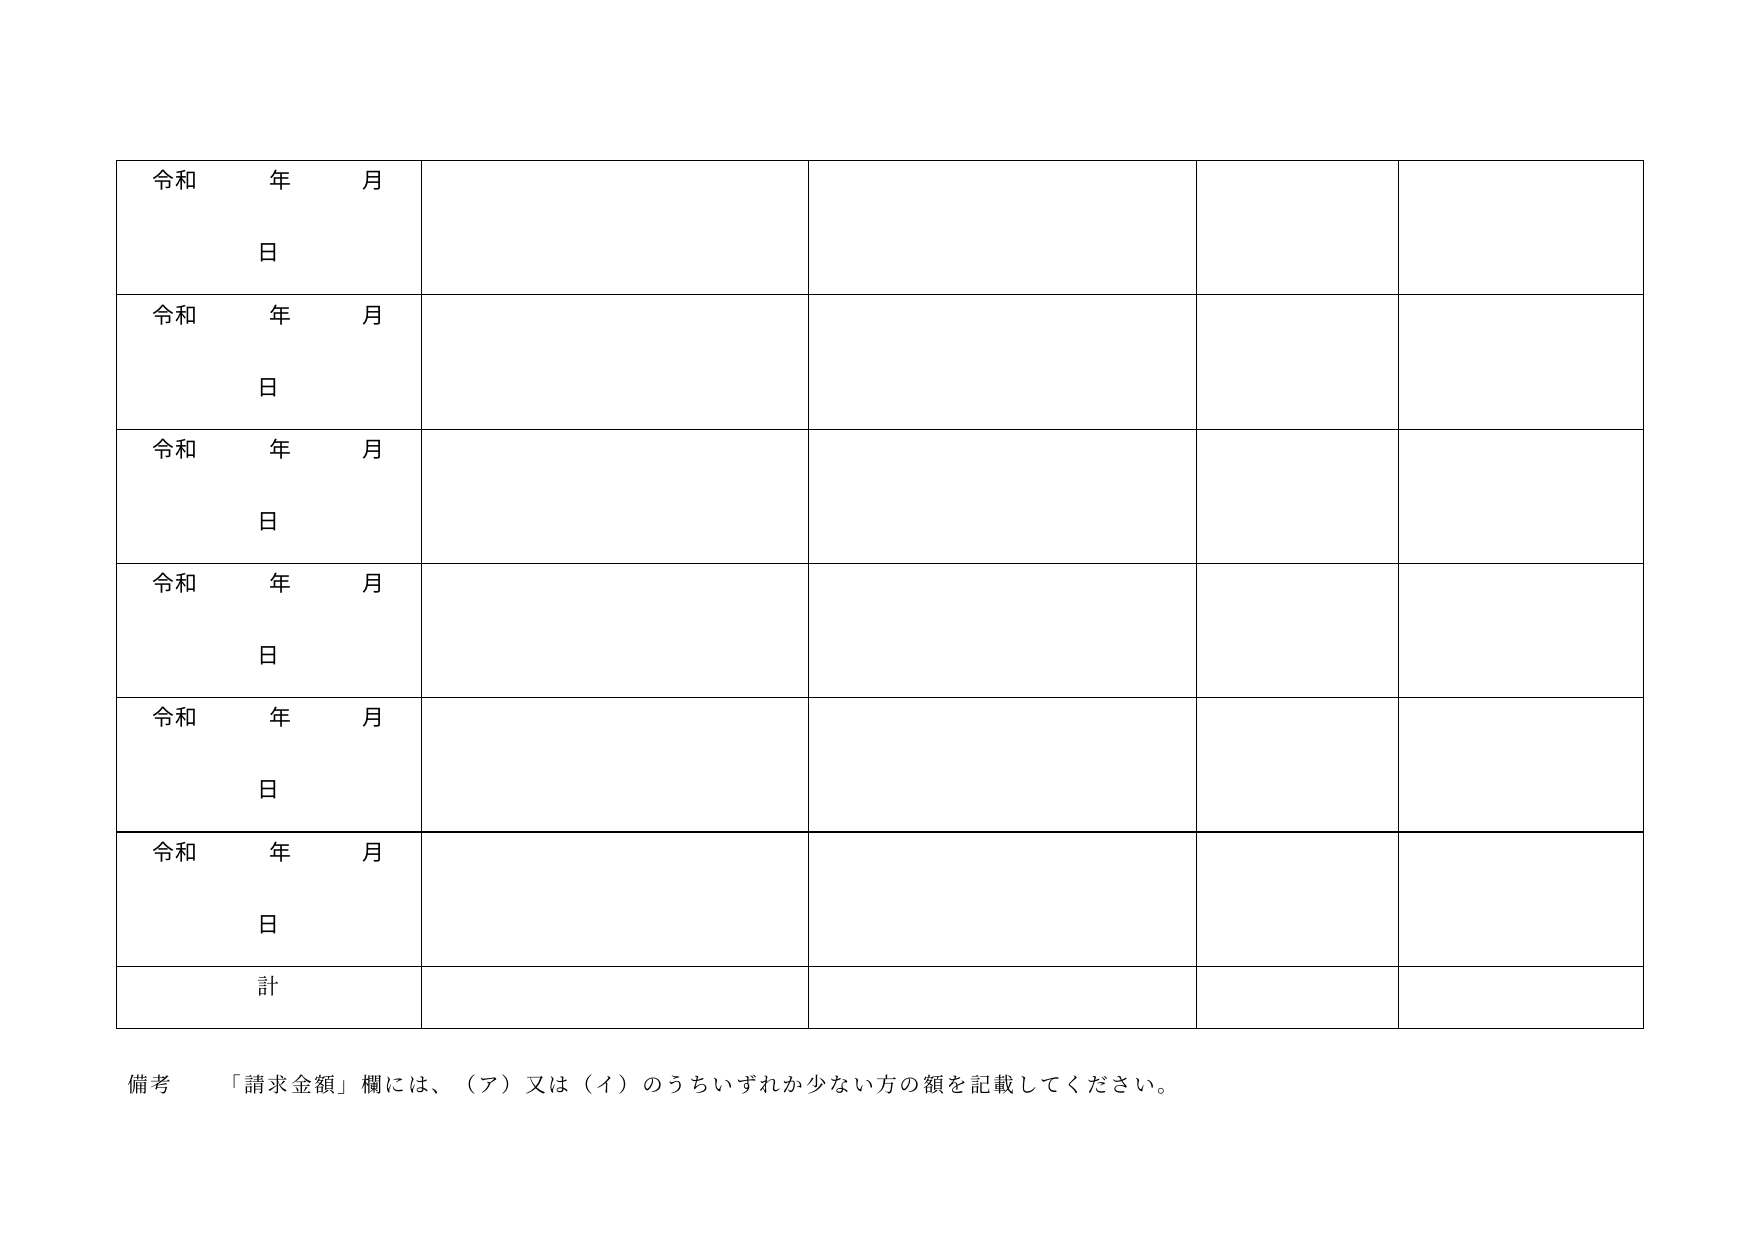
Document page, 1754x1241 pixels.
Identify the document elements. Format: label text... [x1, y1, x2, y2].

table_cell [1197, 430, 1398, 563]
table_cell [1399, 295, 1643, 429]
table_cell [809, 430, 1196, 563]
table_cell 令和 年 月 日 [117, 564, 421, 697]
table_cell 令和 年 月 日 [117, 833, 421, 966]
table_cell [1399, 430, 1643, 563]
table_cell [1399, 833, 1643, 966]
table_cell [1197, 967, 1398, 1028]
table_cell [809, 161, 1196, 294]
table_cell [809, 564, 1196, 697]
table_cell [1197, 564, 1398, 697]
table_cell 令和 年 月 日 [117, 295, 421, 429]
table_cell [422, 430, 808, 563]
table_cell 令和 年 月 日 [117, 430, 421, 563]
table_cell [809, 967, 1196, 1028]
text 備考 「請求金額」欄には、（ア）又は（イ）のうちいずれか少ない方の額を記載してください。 [127, 1065, 1627, 1101]
table_cell [1197, 295, 1398, 429]
table_cell [809, 295, 1196, 429]
table_cell [809, 698, 1196, 831]
table_cell [1399, 698, 1643, 831]
table_cell [422, 295, 808, 429]
table_cell [1197, 698, 1398, 831]
table_cell [422, 564, 808, 697]
table_cell [422, 698, 808, 831]
table_cell 令和 年 月 日 [117, 161, 421, 294]
table_cell [422, 833, 808, 966]
table_cell [1399, 967, 1643, 1028]
table_cell [1399, 564, 1643, 697]
table_cell [809, 833, 1196, 966]
table_cell [422, 161, 808, 294]
table_cell 令和 年 月 日 [117, 698, 421, 831]
table_cell [1197, 161, 1398, 294]
table_cell [1197, 833, 1398, 966]
table_cell [1399, 161, 1643, 294]
table_cell 計 [117, 967, 421, 1028]
table_cell [422, 967, 808, 1028]
